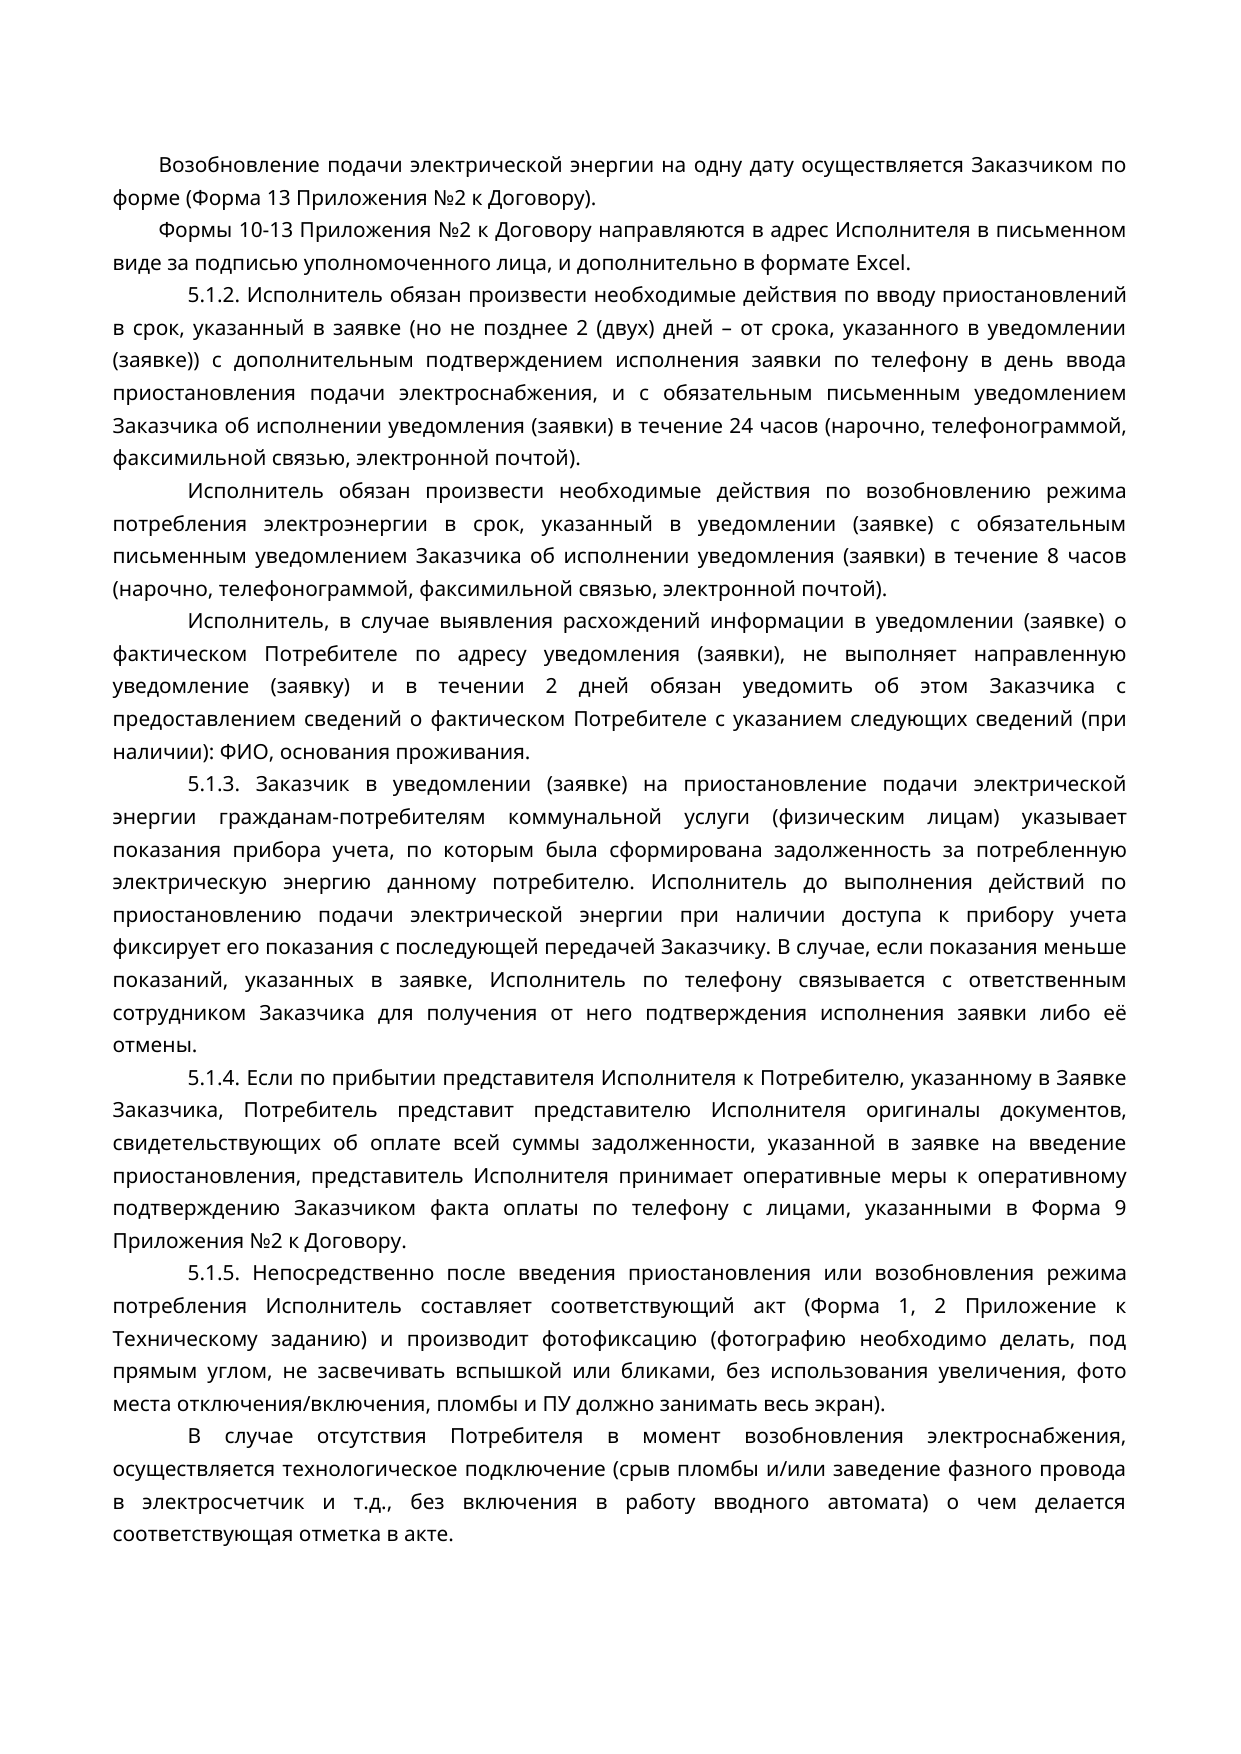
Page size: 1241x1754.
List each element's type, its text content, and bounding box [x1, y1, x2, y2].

text Исполнитель, в случае выявления расхождений информации в уведомлении (заявке) о фактическом Потребителе по адресу уведомления (заявки), не выполняет направленную уведомление (заявку) и в течении 2 дней обязан уведомить об этом Заказчика с предоставлением сведений о фактическом Потребителе с указанием следующих сведений (при наличии): ФИО, основания проживания. [112, 606, 1128, 765]
text 5.1.5. Непосредственно после введения приостановления или возобновления режима потребления Исполнитель составляет соответствующий акт (Форма 1, 2 Приложение к Техническому заданию) и производит фотофиксацию (фотографию необходимо делать, под прямым углом, не засвечивать вспышкой или бликами, без использования увеличения, фото места отключения/включения, пломбы и ПУ должно занимать весь экран). [112, 1258, 1128, 1417]
text Исполнитель обязан произвести необходимые действия по возобновлению режима потребления электроэнергии в срок, указанный в уведомлении (заявке) с обязательным письменным уведомлением Заказчика об исполнении уведомления (заявки) в течение 8 часов (нарочно, телефонограммой, факсимильной связью, электронной почтой). [112, 476, 1128, 602]
text 5.1.3. Заказчик в уведомлении (заявке) на приостановление подачи электрической энергии гражданам-потребителям коммунальной услуги (физическим лицам) указывает показания прибора учета, по которым была сформирована задолженность за потребленную электрическую энергию данному потребителю. Исполнитель до выполнения действий по приостановлению подачи электрической энергии при наличии доступа к прибору учета фиксирует его показания с последующей передачей Заказчику. В случае, если показания меньше показаний, указанных в заявке, Исполнитель по телефону связывается с ответственным сотрудником Заказчика для получения от него подтверждения исполнения заявки либо её отмены. [112, 769, 1128, 1059]
text В случае отсутствия Потребителя в момент возобновления электроснабжения, осуществляется технологическое подключение (срыв пломбы и/или заведение фазного провода в электросчетчик и т.д., без включения в работу вводного автомата) о чем делается соответствующая отметка в акте. [112, 1422, 1128, 1548]
text Формы 10-13 Приложения №2 к Договору направляются в адрес Исполнителя в письменном виде за подписью уполномоченного лица, и дополнительно в формате Excel. [112, 215, 1128, 276]
text 5.1.4. Если по прибытии представителя Исполнителя к Потребителю, указанному в Заявке Заказчика, Потребитель представит представителю Исполнителя оригиналы документов, свидетельствующих об оплате всей суммы задолженности, указанной в заявке на введение приостановления, представитель Исполнителя принимает оперативные меры к оперативному подтверждению Заказчиком факта оплаты по телефону с лицами, указанными в Форма 9 Приложения №2 к Договору. [112, 1063, 1128, 1254]
text Возобновление подачи электрической энергии на одну дату осуществляется Заказчиком по форме (Форма 13 Приложения №2 к Договору). [112, 150, 1128, 211]
text 5.1.2. Исполнитель обязан произвести необходимые действия по вводу приостановлений в срок, указанный в заявке (но не позднее 2 (двух) дней – от срока, указанного в уведомлении (заявке)) с дополнительным подтверждением исполнения заявки по телефону в день ввода приостановления подачи электроснабжения, и с обязательным письменным уведомлением Заказчика об исполнении уведомления (заявки) в течение 24 часов (нарочно, телефонограммой, факсимильной связью, электронной почтой). [112, 280, 1128, 472]
